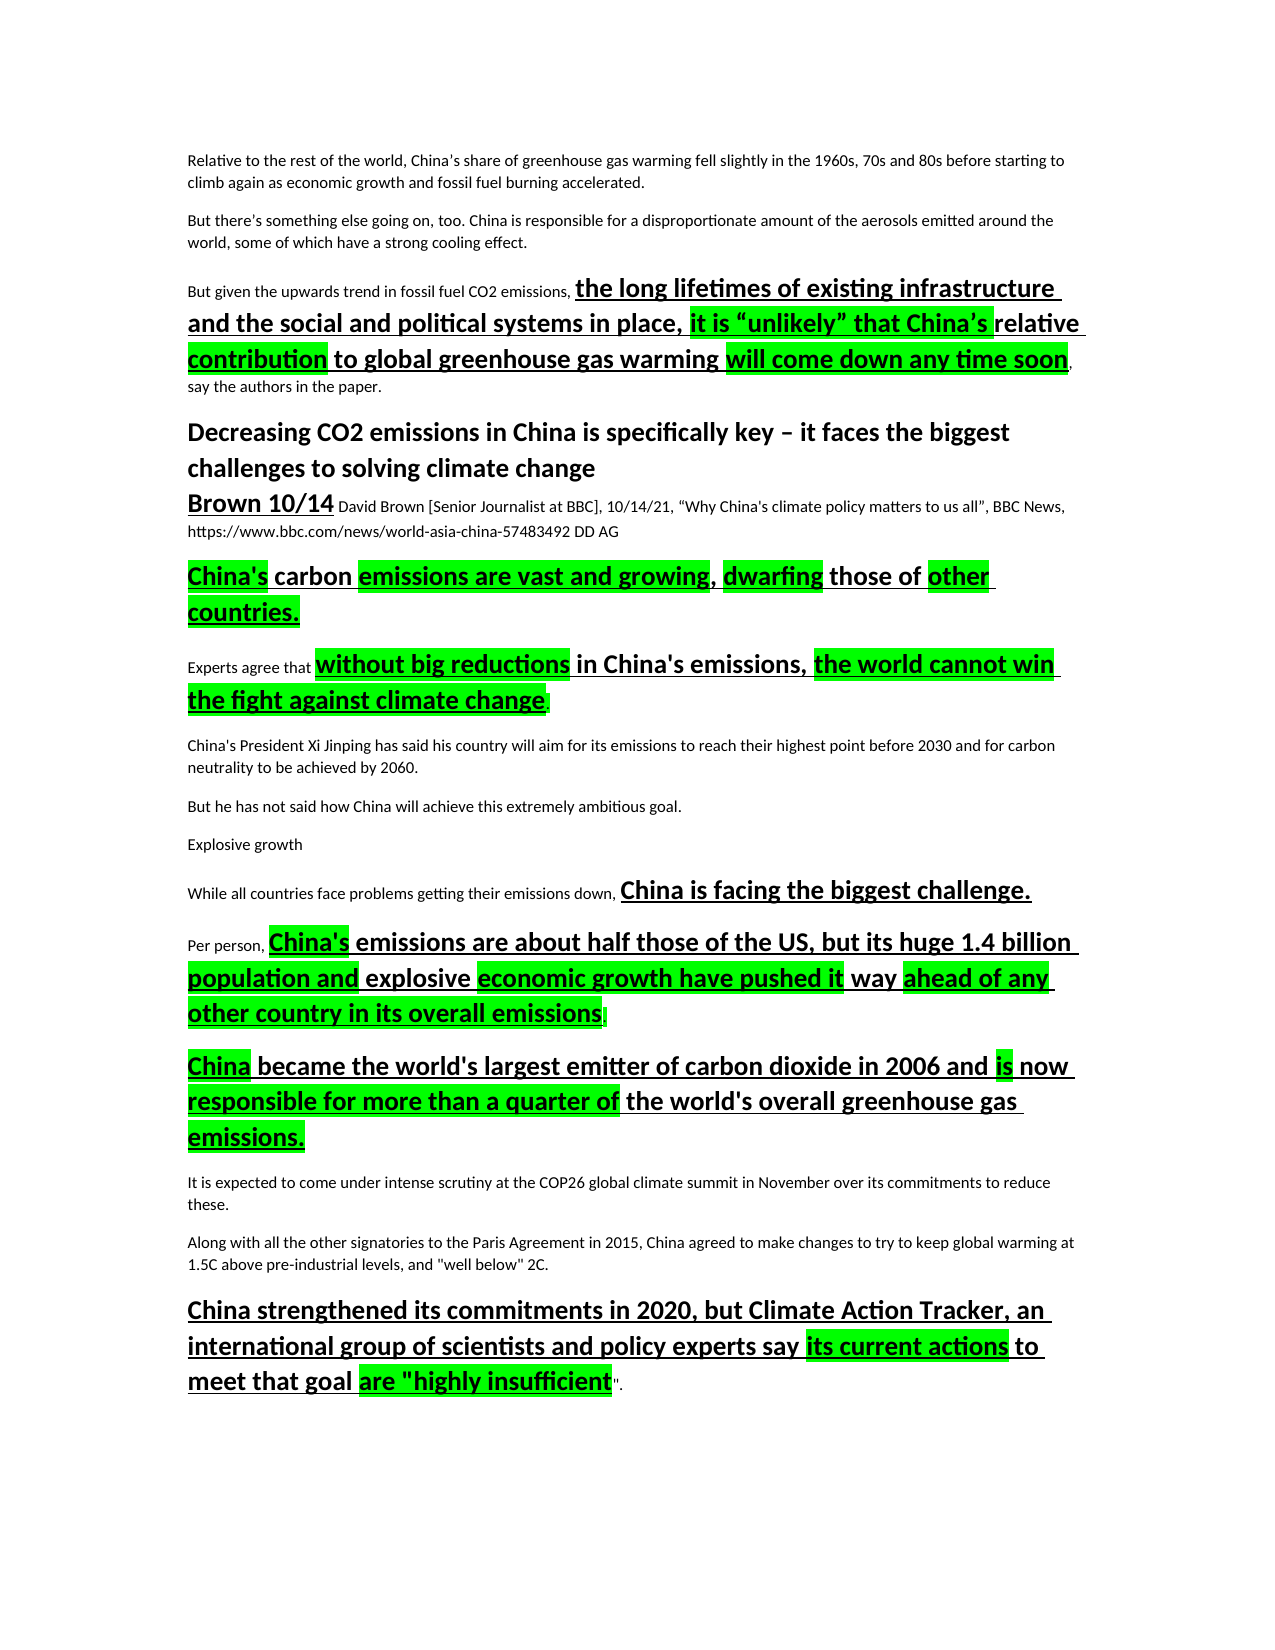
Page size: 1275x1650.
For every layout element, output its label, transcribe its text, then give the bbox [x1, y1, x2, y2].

subtitle Decreasing CO2 emissions in China is specifically key – it faces the biggest challenges to solving climate change [187, 415, 1087, 484]
text Relative to the rest of the world, China’s share of greenhouse gas warming fell slightly in the 1960s, 70s and 80s before starting to climb again as economic growth and fossil fuel burning accelerated. [187, 150, 1087, 192]
text But there’s something else going on, too. China is responsible for a disproportionate amount of the aerosols emitted around the world, some of which have a strong cooling effect. [187, 210, 1087, 253]
text But given the upwards trend in fossil fuel CO2 emissions, the long lifetimes of existing infrastructure and the social and political systems in place, it is “unlikely” that China’s relative contribution to global greenhouse gas warming will come down any time soon, say the authors in the paper. [187, 271, 1087, 397]
text It is expected to come under intense scrutiny at the COP26 global climate summit in November over its commitments to reduce these. [187, 1172, 1087, 1214]
text Explosive growth [187, 834, 1087, 855]
text Experts agree that without big reductions in China's emissions, the world cannot win the fight against climate change. [187, 647, 1087, 716]
text While all countries face problems getting their emissions down, China is facing the biggest challenge. [187, 873, 1087, 906]
text But he has not said how China will achieve this extremely ambitious goal. [187, 796, 1087, 816]
text Along with all the other signatories to the Paris Agreement in 2015, China agreed to make changes to try to keep global warming at 1.5C above pre-industrial levels, and "well below" 2C. [187, 1233, 1087, 1275]
text China became the world's largest emitter of carbon dioxide in 2006 and is now responsible for more than a quarter of the world's overall greenhouse gas emissions. [187, 1049, 1087, 1153]
text China's President Xi Jinping has said his country will aim for its emissions to reach their highest point before 2030 and for carbon neutrality to be achieved by 2060. [187, 735, 1087, 778]
text Brown 10/14 David Brown [Senior Journalist at BBC], 10/14/21, “Why China's climate policy matters to us all”, BBC News, https://www.bbc.com/news/world-asia-china-57483492 DD AG [187, 486, 1087, 541]
text China's carbon emissions are vast and growing, dwarfing those of other countries. [187, 559, 1087, 628]
text China strengthened its commitments in 2020, but Climate Action Tracker, an international group of scientists and policy experts say its current actions to meet that goal are "highly insufficient". [187, 1293, 1087, 1397]
text Per person, China's emissions are about half those of the US, but its huge 1.4 billion population and explosive economic growth have pushed it way ahead of any other country in its overall emissions. [187, 925, 1087, 1029]
